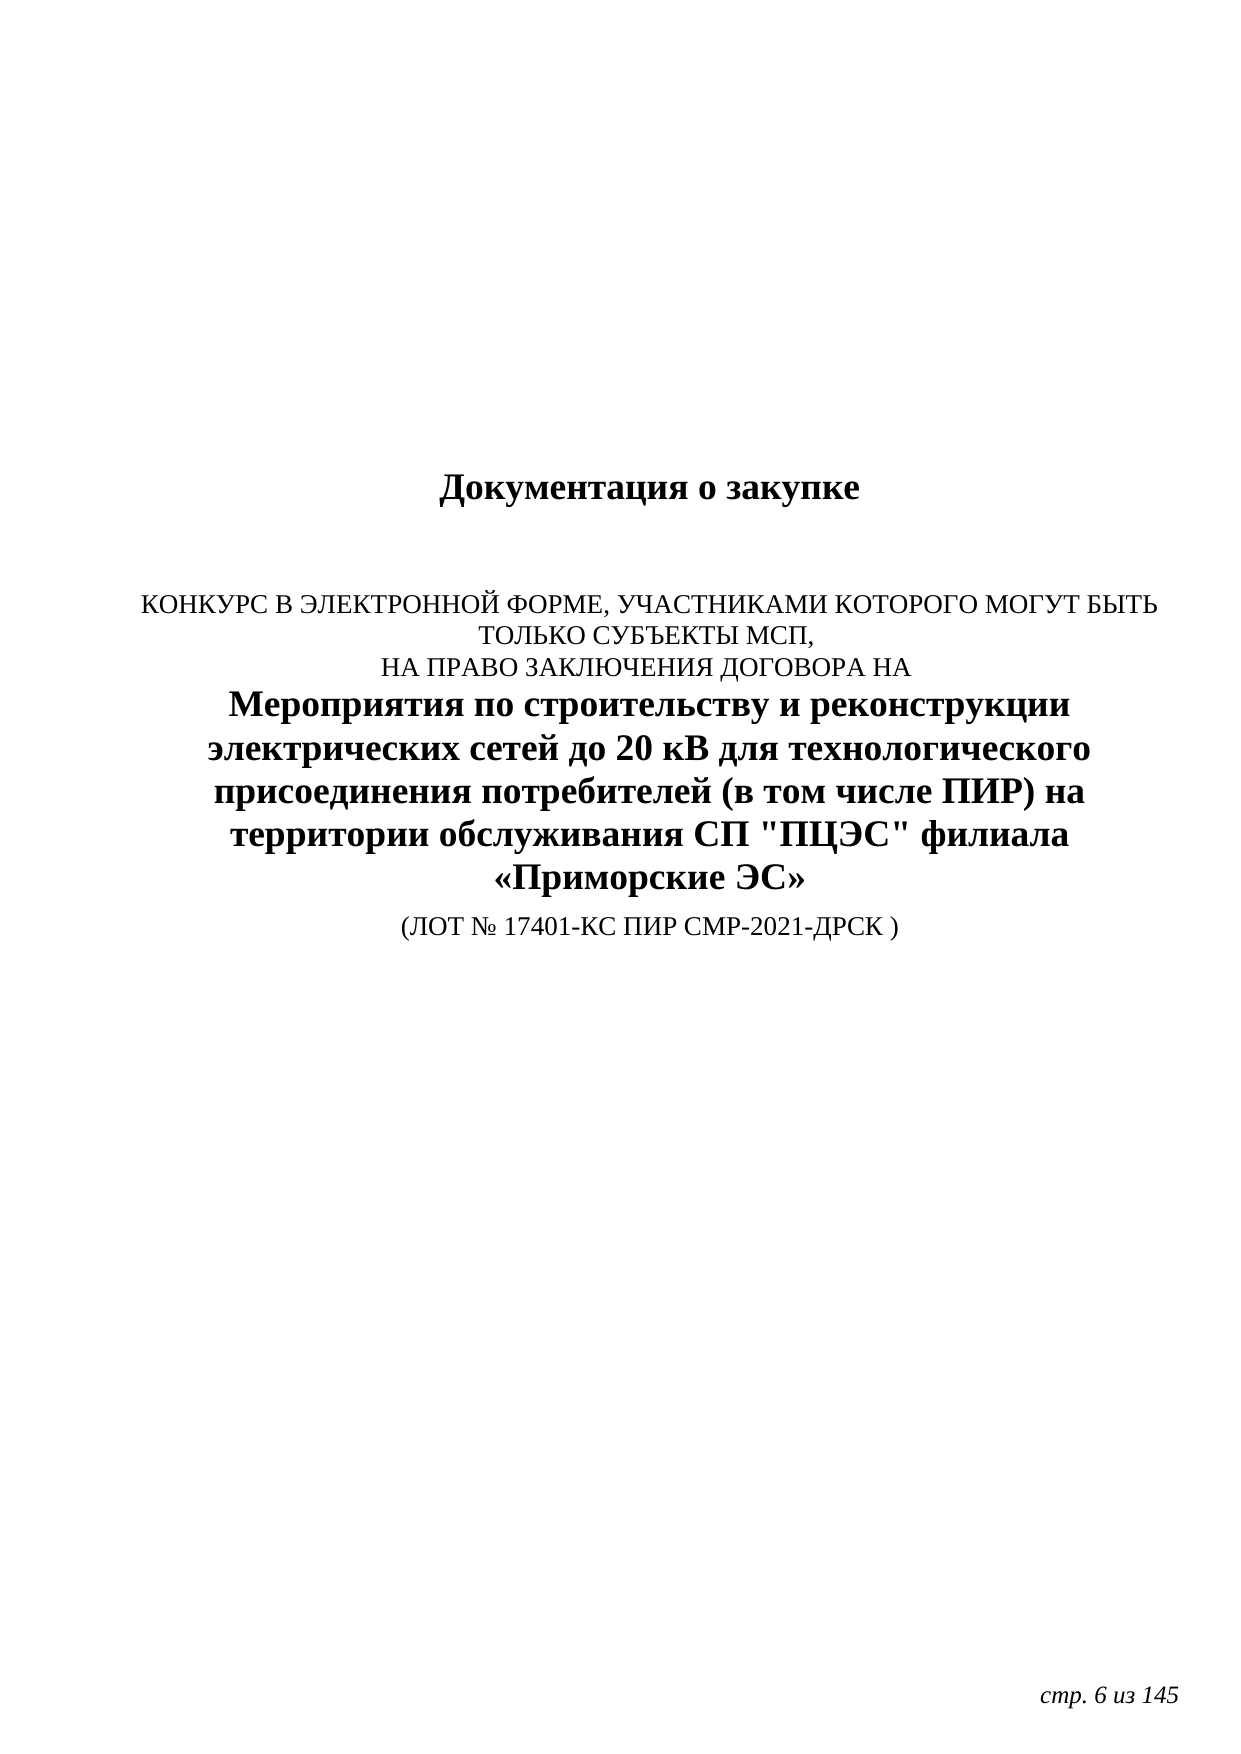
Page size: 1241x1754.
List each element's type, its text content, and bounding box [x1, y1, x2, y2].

text (ЛОТ № 17401-КС ПИР СМР-2021-ДРСК ) [118, 910, 1181, 941]
text Документация о закупке [118, 464, 1181, 507]
text КОНКУРС В ЭЛЕКТРОННОЙ ФОРМЕ, УЧАСТНИКАМИ КОТОРОГО МОГУТ БЫТЬ ТОЛЬКО СУБЪЕКТЫ МСП, НА ПРАВО ЗАКЛЮЧЕНИЯ ДОГОВОРА НА Мероприятия по строительству и реконструкции электрических сетей до 20 кВ для технологического присоединения потребителей (в том числе ПИР) на территории обслуживания СП "ПЦЭС" филиала «Приморские ЭС» [118, 588, 1181, 897]
